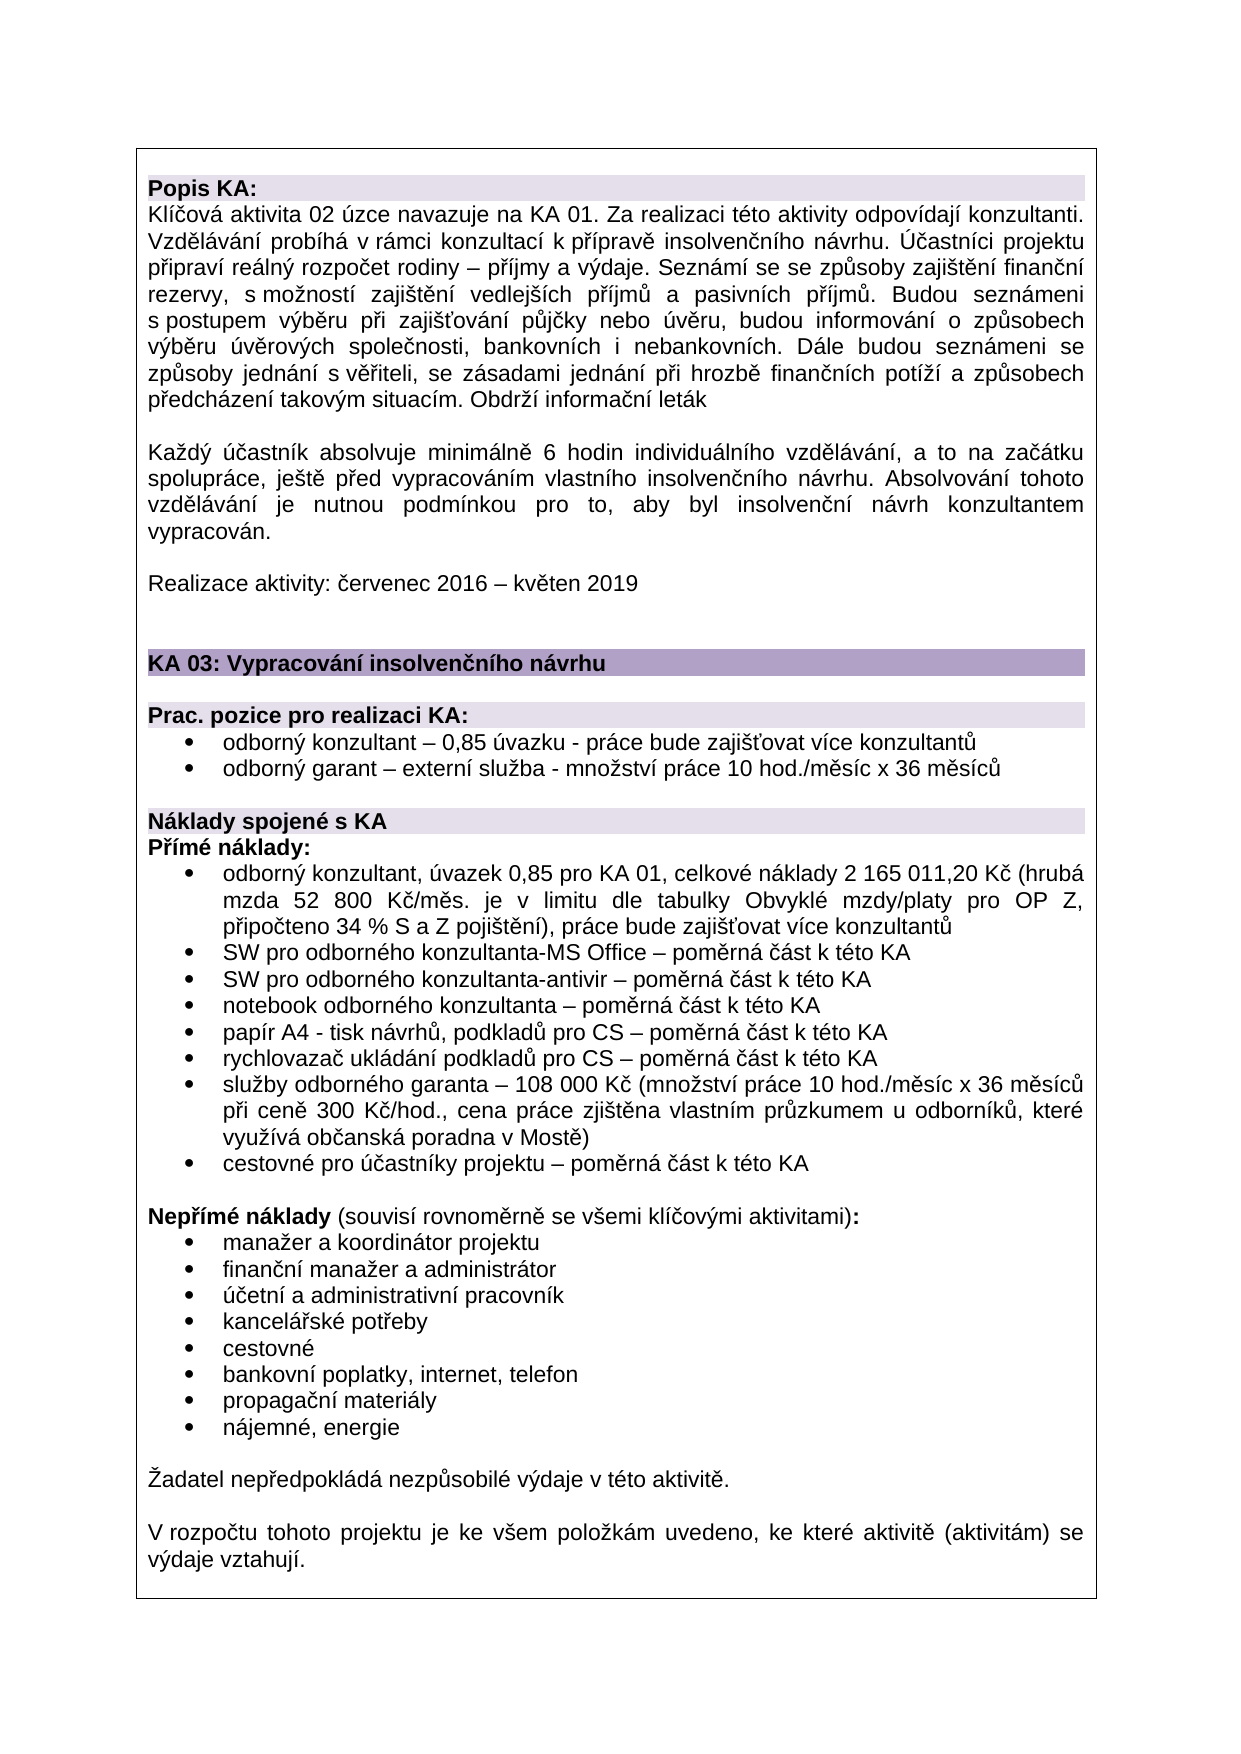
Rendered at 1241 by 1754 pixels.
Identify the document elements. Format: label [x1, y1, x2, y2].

table_cell [137, 149, 1096, 1598]
